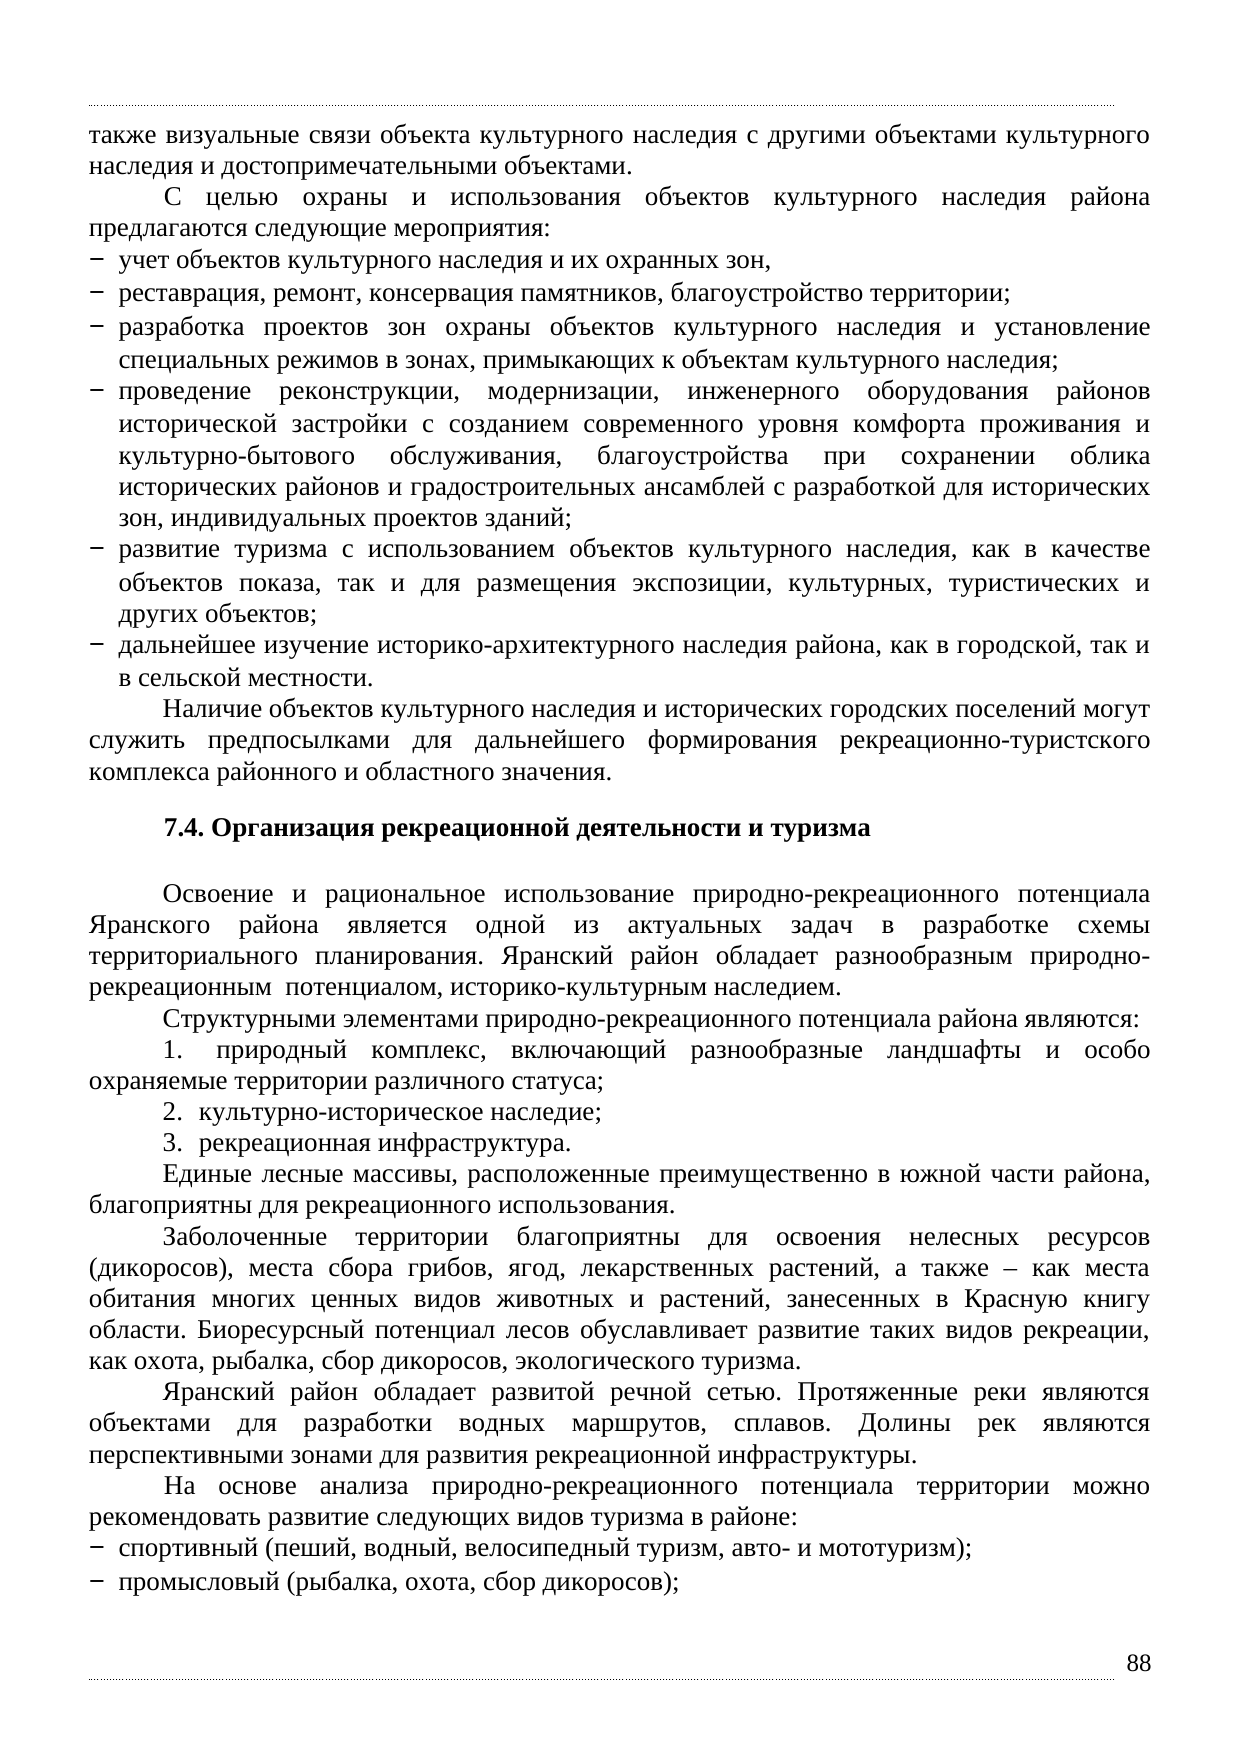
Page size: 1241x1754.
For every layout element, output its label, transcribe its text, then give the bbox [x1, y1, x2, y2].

list учет объектов культурного наследия и их охранных зон, [89, 243, 1152, 276]
list разработка проектов зон охраны объектов культурного наследия и установление специальных режимов в зонах, примыкающих к объектам культурного наследия; [89, 309, 1152, 374]
text С целью охраны и использования объектов культурного наследия района предлагаются следующие мероприятия: [89, 180, 1152, 243]
subtitle 7.4. Организация рекреационной деятельности и туризма [89, 811, 1152, 842]
list культурно-историческое наследие; [89, 1095, 1152, 1126]
list реставрация, ремонт, консервация памятников, благоустройство территории; [89, 276, 1152, 309]
list промысловый (рыбалка, охота, сбор дикоросов); [89, 1564, 1152, 1598]
list проведение реконструкции, модернизации, инженерного оборудования районов исторической застройки с созданием современного уровня комфорта проживания и культурно-бытового обслуживания, благоустройства при сохранении облика исторических районов и градостроительных ансамблей с разработкой для исторических зон, индивидуальных проектов зданий; [89, 374, 1152, 532]
text Заболоченные территории благоприятны для освоения нелесных ресурсов (дикоросов), места сбора грибов, ягод, лекарственных растений, а также – как места обитания многих ценных видов животных и растений, занесенных в Красную книгу области. Биоресурсный потенциал лесов обуславливает развитие таких видов рекреации, как охота, рыбалка, сбор дикоросов, экологического туризма. [89, 1220, 1152, 1375]
text На основе анализа природно-рекреационного потенциала территории можно рекомендовать развитие следующих видов туризма в районе: [89, 1469, 1152, 1531]
list дальнейшее изучение историко-архитектурного наследия района, как в городской, так и в сельской местности. [89, 628, 1152, 692]
list природный комплекс, включающий разнообразные ландшафты и особо охраняемые территории различного статуса; [89, 1033, 1152, 1095]
list спортивный (пеший, водный, велосипедный туризм, авто- и мототуризм); [89, 1531, 1152, 1564]
text Наличие объектов культурного наследия и исторических городских поселений могут служить предпосылками для дальнейшего формирования рекреационно-туристского комплекса районного и областного значения. [89, 692, 1152, 786]
text Яранский район обладает развитой речной сетью. Протяженные реки являются объектами для разработки водных маршрутов, сплавов. Долины рек являются перспективными зонами для развития рекреационной инфраструктуры. [89, 1375, 1152, 1469]
list развитие туризма с использованием объектов культурного наследия, как в качестве объектов показа, так и для размещения экспозиции, культурных, туристических и других объектов; [89, 532, 1152, 628]
text Структурными элементами природно-рекреационного потенциала района являются: [89, 1002, 1152, 1033]
list рекреационная инфраструктура. [89, 1126, 1152, 1157]
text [89, 118, 1152, 180]
text Единые лесные массивы, расположенные преимущественно в южной части района, благоприятны для рекреационного использования. [89, 1157, 1152, 1220]
text Освоение и рациональное использование природно-рекреационного потенциала Яранского района является одной из актуальных задач в разработке схемы территориального планирования. Яранский район обладает разнообразным природно-рекреационным потенциалом, историко-культурным наследием. [89, 877, 1152, 1002]
